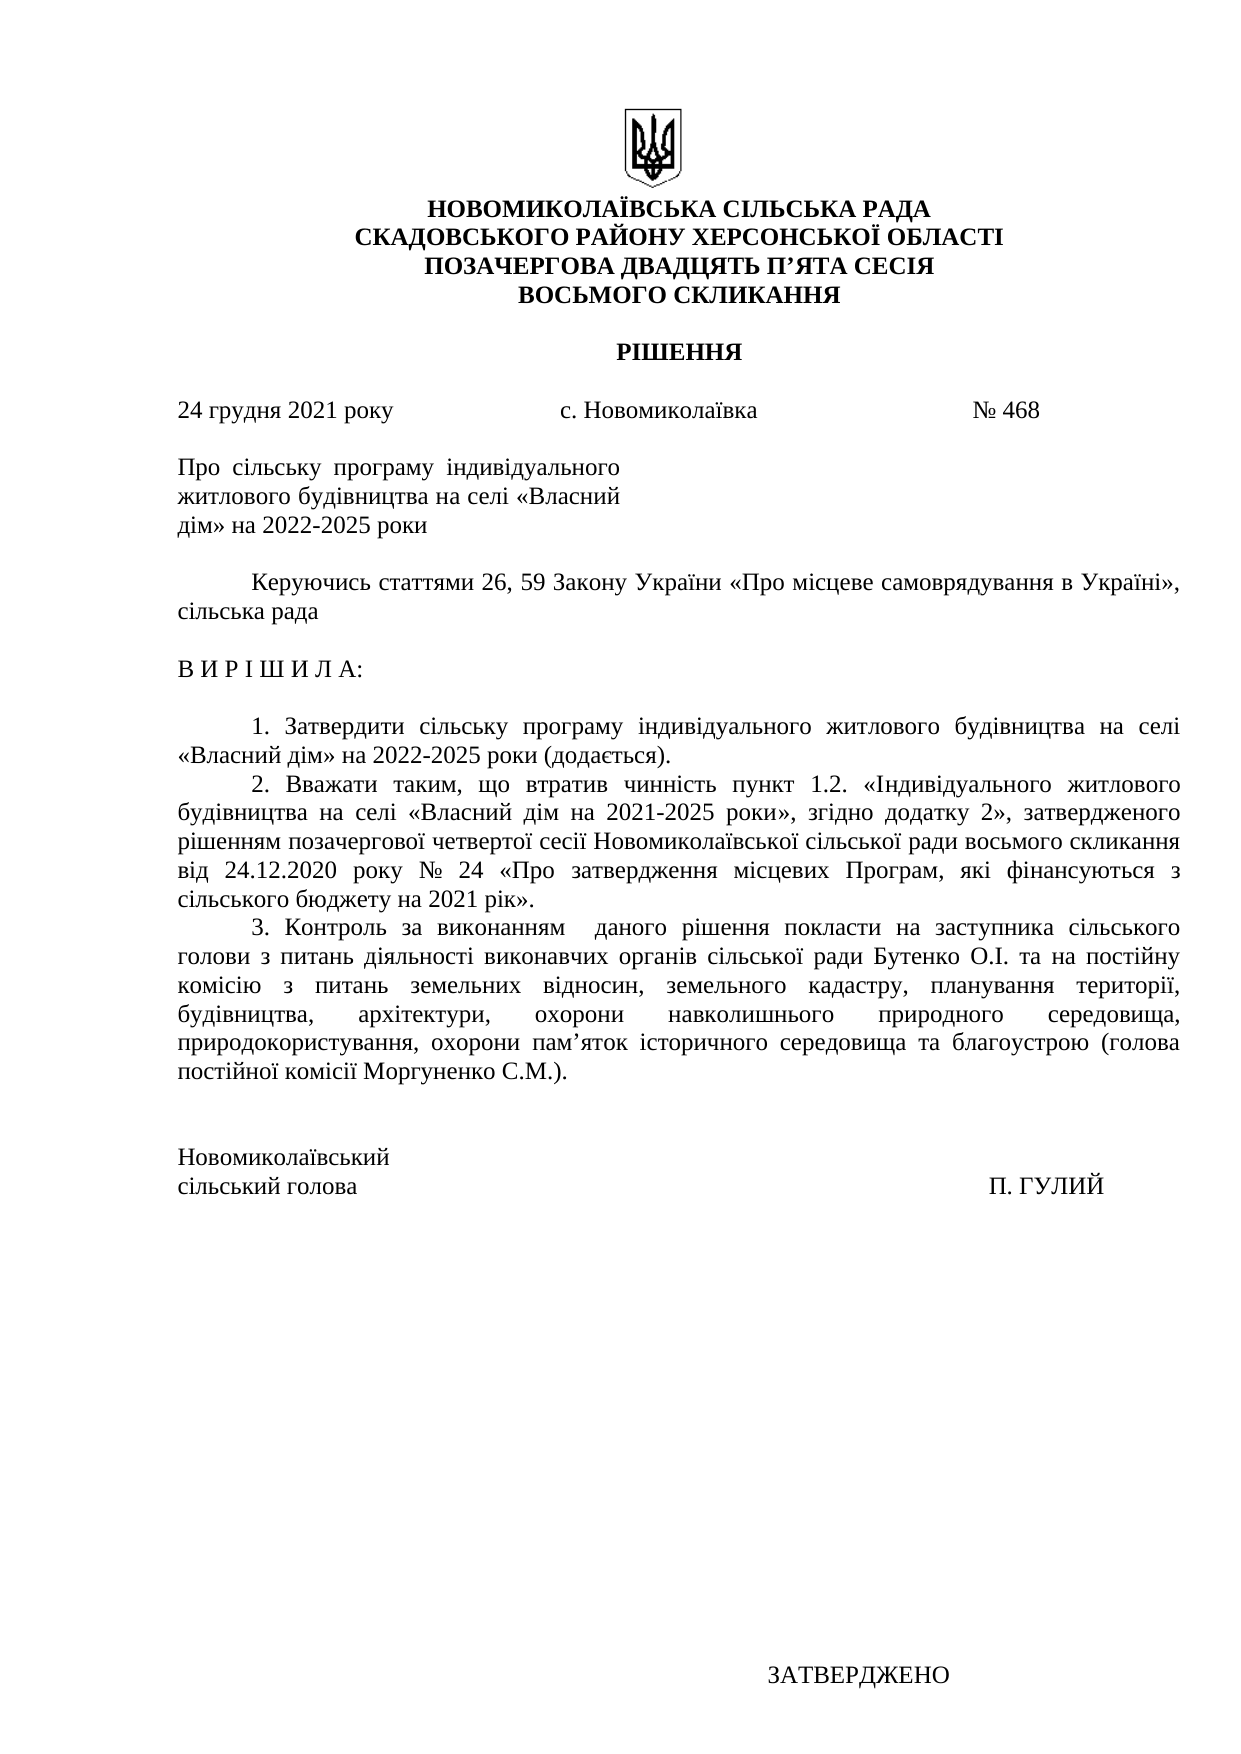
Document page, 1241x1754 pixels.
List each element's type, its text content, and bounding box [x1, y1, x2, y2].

text 1. Затвердити сільську програму індивідуального житлового будівництва на селі «Власний дім» на 2022-2025 роки (додається). [177, 711, 1181, 769]
text Новомиколаївський [177, 1142, 1181, 1171]
text ЗАТВЕРДЖЕНО [177, 1660, 1181, 1689]
text Керуючись статтями 26, 59 Закону України «Про місцеве самоврядування в Україні», сільська рада [177, 567, 1181, 625]
text 2. Вважати таким, що втратив чинність пункт 1.2. «Індивідуального житлового будівництва на селі «Власний дім на 2021-2025 роки», згідно додатку 2», затвердженого рішенням позачергової четвертої сесії Новомиколаївської сільської ради восьмого скликання від 24.12.2020 року № 24 «Про затвердження місцевих Програм, які фінансуються з сільського бюджету на 2021 рік». [177, 769, 1181, 912]
text СКАДОВСЬКОГО РАЙОНУ ХЕРСОНСЬКОЇ ОБЛАСТІ [177, 222, 1181, 251]
text ПОЗАЧЕРГОВА ДВАДЦЯТЬ П’ЯТА СЕСІЯ [177, 251, 1181, 280]
text РІШЕННЯ [177, 337, 1181, 366]
text ВОСЬМОГО СКЛИКАННЯ [177, 280, 1181, 309]
text 3. Контроль за виконанням даного рішення покласти на заступника сільського голови з питань діяльності виконавчих органів сільської ради Бутенко О.І. та на постійну комісію з питань земельних відносин, земельного кадастру, планування території, будівництва, архітектури, охорони навколишнього природного середовища, природокористування, охорони пам’яток історичного середовища та благоустрою (голова постійної комісії Моргуненко С.М.). [177, 912, 1181, 1085]
text В И Р І Ш И Л А: [177, 654, 1181, 682]
text Про сільську програму індивідуального житлового будівництва на селі «Власний дім» на 2022-2025 роки [177, 452, 620, 539]
text 24 грудня 2021 року с. Новомиколаївка № 468 [177, 395, 1181, 424]
text НОВОМИКОЛАЇВСЬКА СІЛЬСЬКА РАДА [177, 194, 1181, 222]
text сільський голова П. ГУЛИЙ [177, 1171, 1181, 1200]
